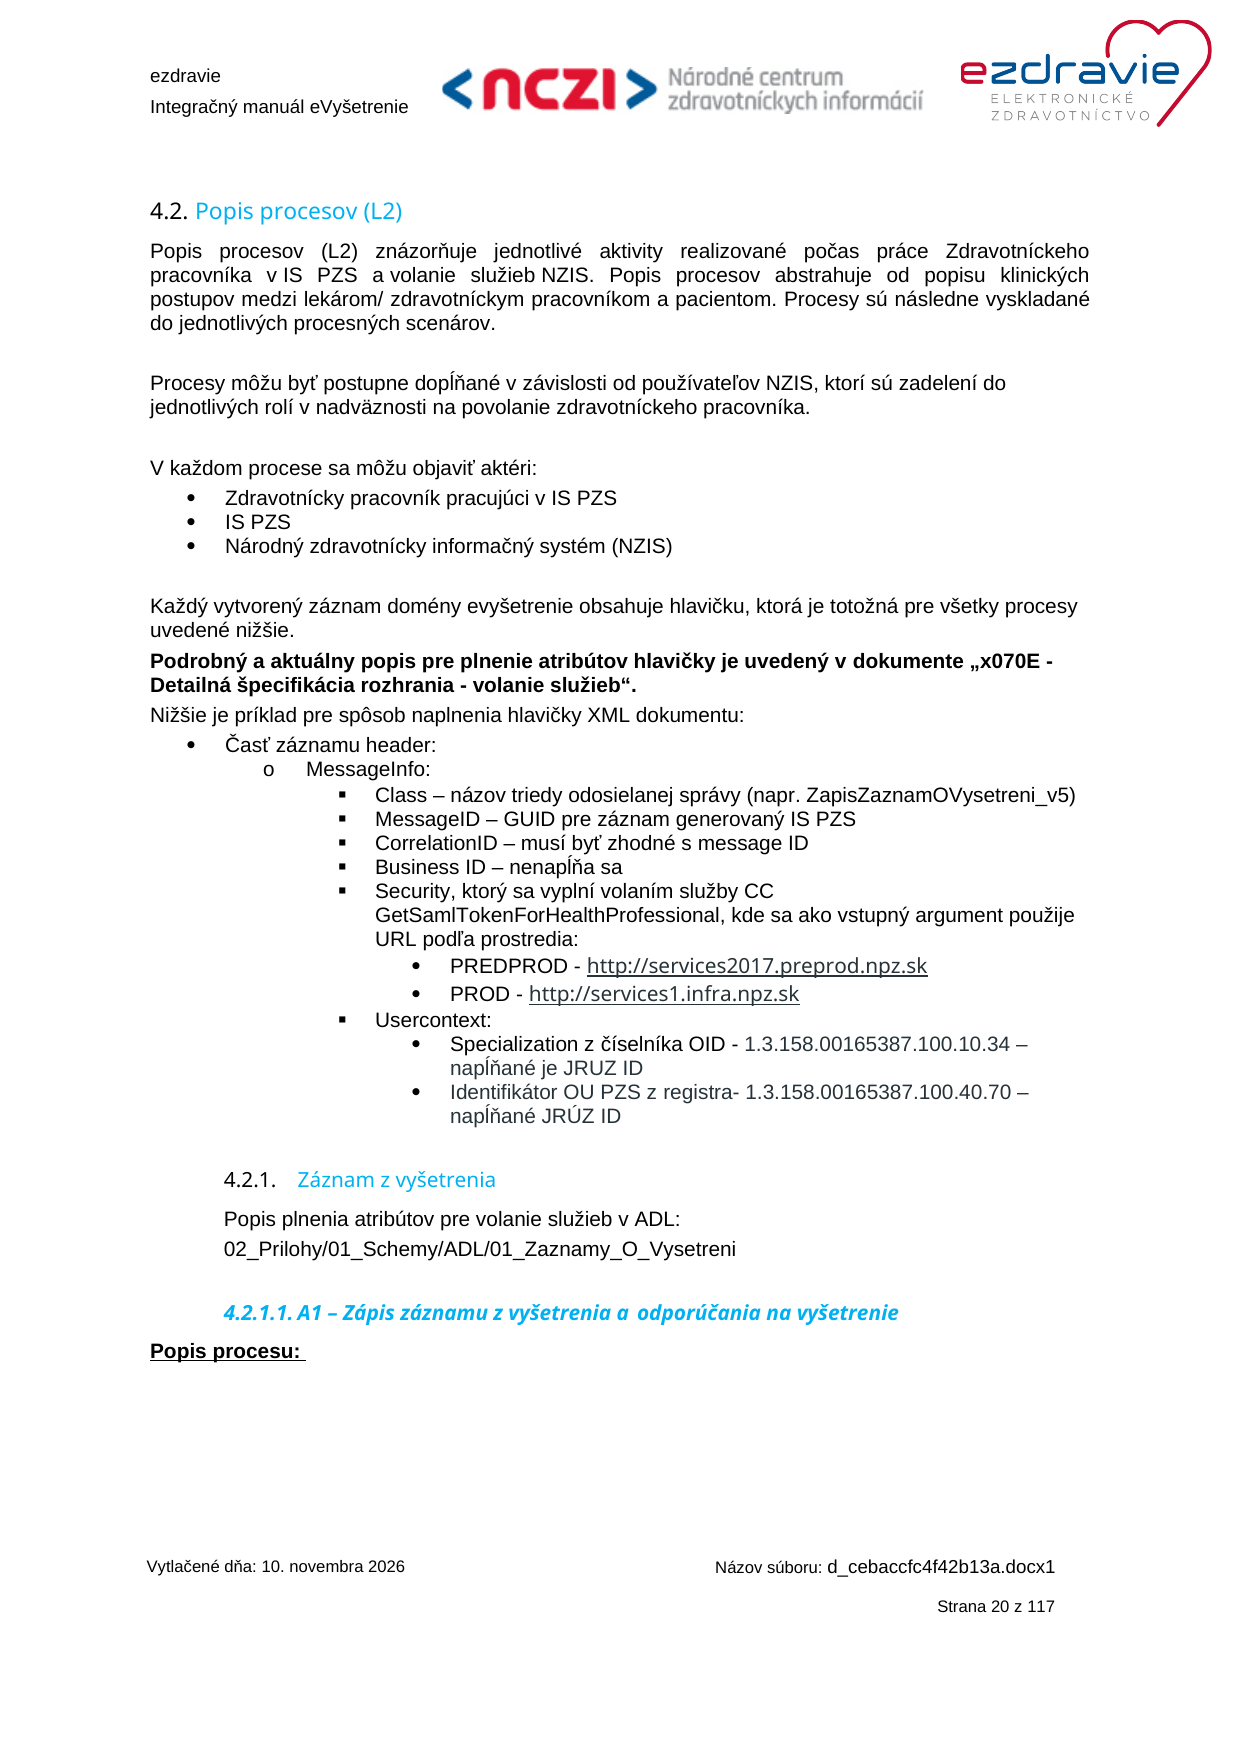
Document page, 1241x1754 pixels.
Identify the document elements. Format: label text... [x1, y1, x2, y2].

text Procesy môžu byť postupne dopĺňané v závislosti od používateľov NZIS, ktorí sú zadelení do jednotlivých rolí v nadväznosti na povolanie zdravotníckeho pracovníka. [150, 371, 1090, 419]
text Nižšie je príklad pre spôsob naplnenia hlavičky XML dokumentu: [150, 703, 1090, 727]
picture [442, 67, 924, 114]
text Popis procesov (L2) znázorňuje jednotlivé aktivity realizované počas práce Zdravotníckeho pracovníka v IS PZS a volanie služieb NZIS. Popis procesov abstrahuje od popisu klinických postupov medzi lekárom/ zdravotníckym pracovníkom a pacientom. Procesy sú následne vyskladané do jednotlivých procesných scenárov. [150, 239, 1090, 335]
text Popis procesu: [150, 1339, 1090, 1363]
subtitle Záznam z vyšetrenia [224, 1166, 1090, 1194]
picture [961, 20, 1212, 127]
list PREDPROD - http://services2017.preprod.npz.sk [412, 951, 1090, 979]
list IS PZS [187, 510, 1090, 534]
list Specialization z číselníka OID - 1.3.158.00165387.100.10.34 – napĺňané je JRUZ ID [412, 1032, 1090, 1080]
text Podrobný a aktuálny popis pre plnenie atribútov hlavičky je uvedený v dokumente „x070E - Detailná špecifikácia rozhrania - volanie služieb“. [150, 648, 1090, 696]
list Business ID – nenapĺňa sa [337, 855, 1090, 879]
list MessageID – GUID pre záznam generovaný IS PZS [337, 807, 1090, 831]
list MessageInfo: [262, 757, 1090, 783]
list Security, ktorý sa vyplní volaním služby CC GetSamlTokenForHealthProfessional, kde sa ako vstupný argument použije URL podľa prostredia: [337, 879, 1090, 951]
list Časť záznamu header: [187, 733, 1090, 757]
text Popis plnenia atribútov pre volanie služieb v ADL: [150, 1206, 1090, 1230]
list Národný zdravotnícky informačný systém (NZIS) [187, 534, 1090, 558]
text V každom procese sa môžu objaviť aktéri: [150, 456, 1090, 479]
subtitle Popis procesov (L2) [150, 195, 1090, 226]
subtitle A1 – Zápis záznamu z vyšetrenia a odporúčania na vyšetrenie [224, 1298, 1090, 1327]
text 02_Prilohy/01_Schemy/ADL/01_Zaznamy_O_Vysetreni [224, 1237, 1090, 1261]
list Identifikátor OU PZS z registra- 1.3.158.00165387.100.40.70 – napĺňané JRÚZ ID [412, 1080, 1090, 1128]
list Zdravotnícky pracovník pracujúci v IS PZS [187, 486, 1090, 510]
list Usercontext: [337, 1008, 1090, 1032]
text Každý vytvorený záznam domény evyšetrenie obsahuje hlavičku, ktorá je totožná pre všetky procesy uvedené nižšie. [150, 594, 1090, 642]
list PROD - http://services1.infra.npz.sk [412, 979, 1090, 1008]
list CorrelationID – musí byť zhodné s message ID [337, 831, 1090, 855]
list Class – názov triedy odosielanej správy (napr. ZapisZaznamOVysetreni_v5) [337, 783, 1090, 807]
